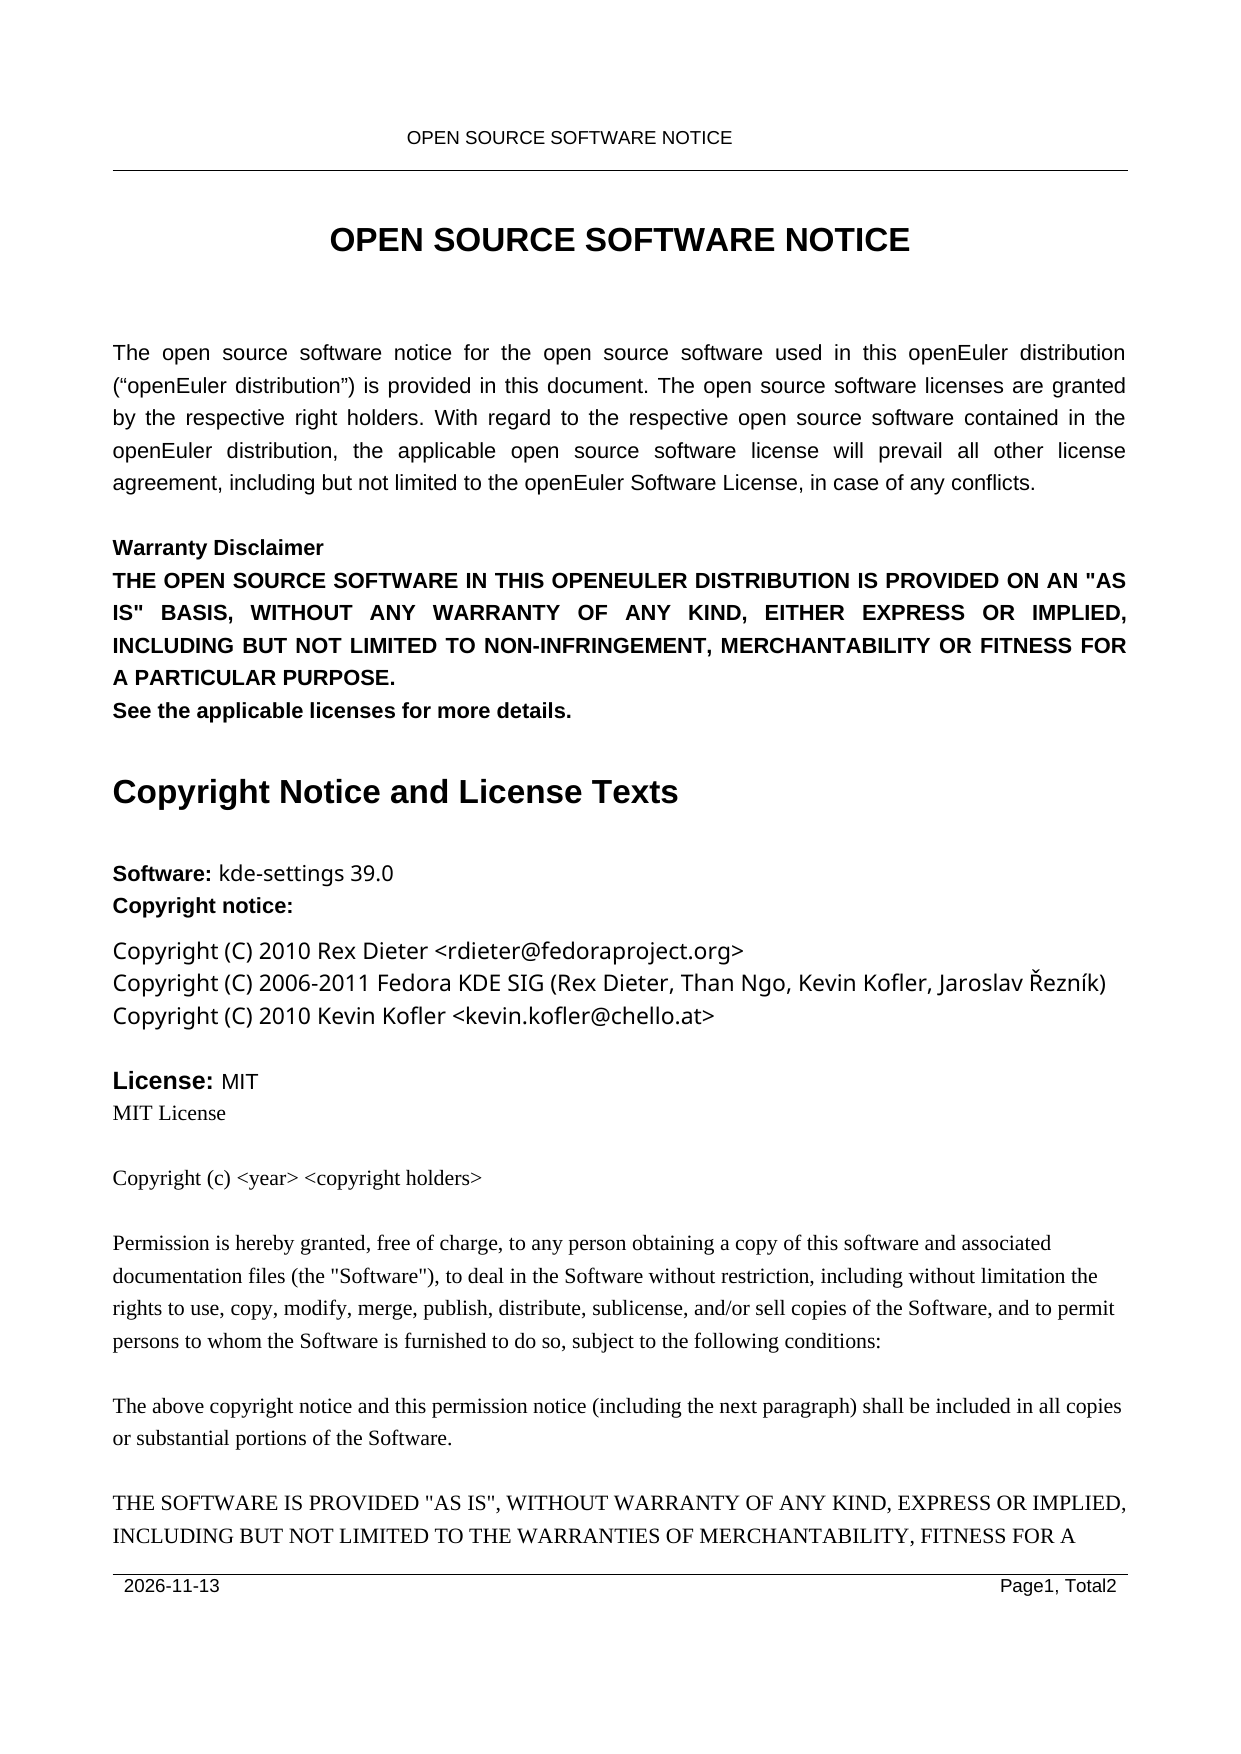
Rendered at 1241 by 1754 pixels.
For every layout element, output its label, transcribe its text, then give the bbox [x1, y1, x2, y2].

text THE OPEN SOURCE SOFTWARE IN THIS OPENEULER DISTRIBUTION IS PROVIDED ON AN "AS IS" BASIS, WITHOUT ANY WARRANTY OF ANY KIND, EITHER EXPRESS OR IMPLIED, INCLUDING BUT NOT LIMITED TO NON-INFRINGEMENT, MERCHANTABILITY OR FITNESS FOR A PARTICULAR PURPOSE. See the applicable licenses for more details. [112, 564, 1128, 726]
text Copyright (C) 2010 Rex Dieter <rdieter@fedoraproject.org> Copyright (C) 2006-2011 Fedora KDE SIG (Rex Dieter, Than Ngo, Kevin Kofler, Jaroslav Řezník) Copyright (C) 2010 Kevin Kofler <kevin.kofler@chello.at> [112, 934, 1128, 1064]
text Warranty Disclaimer [112, 531, 1128, 564]
text OPEN SOURCE SOFTWARE NOTICE [112, 206, 1128, 271]
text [112, 1096, 1128, 1551]
text The open source software notice for the open source software used in this openEuler distribution (“openEuler distribution”) is provided in this document. The open source software licenses are granted by the respective right holders. With regard to the respective open source software contained in the openEuler distribution, the applicable open source software license will prevail all other license agreement, including but not limited to the openEuler Software License, in case of any conflicts. [112, 336, 1128, 499]
title Software: kde-settings 39.0 [112, 856, 1128, 889]
text Copyright notice: [112, 889, 1128, 921]
text License: MIT [112, 1064, 1128, 1096]
text Copyright Notice and License Texts [112, 759, 1128, 824]
